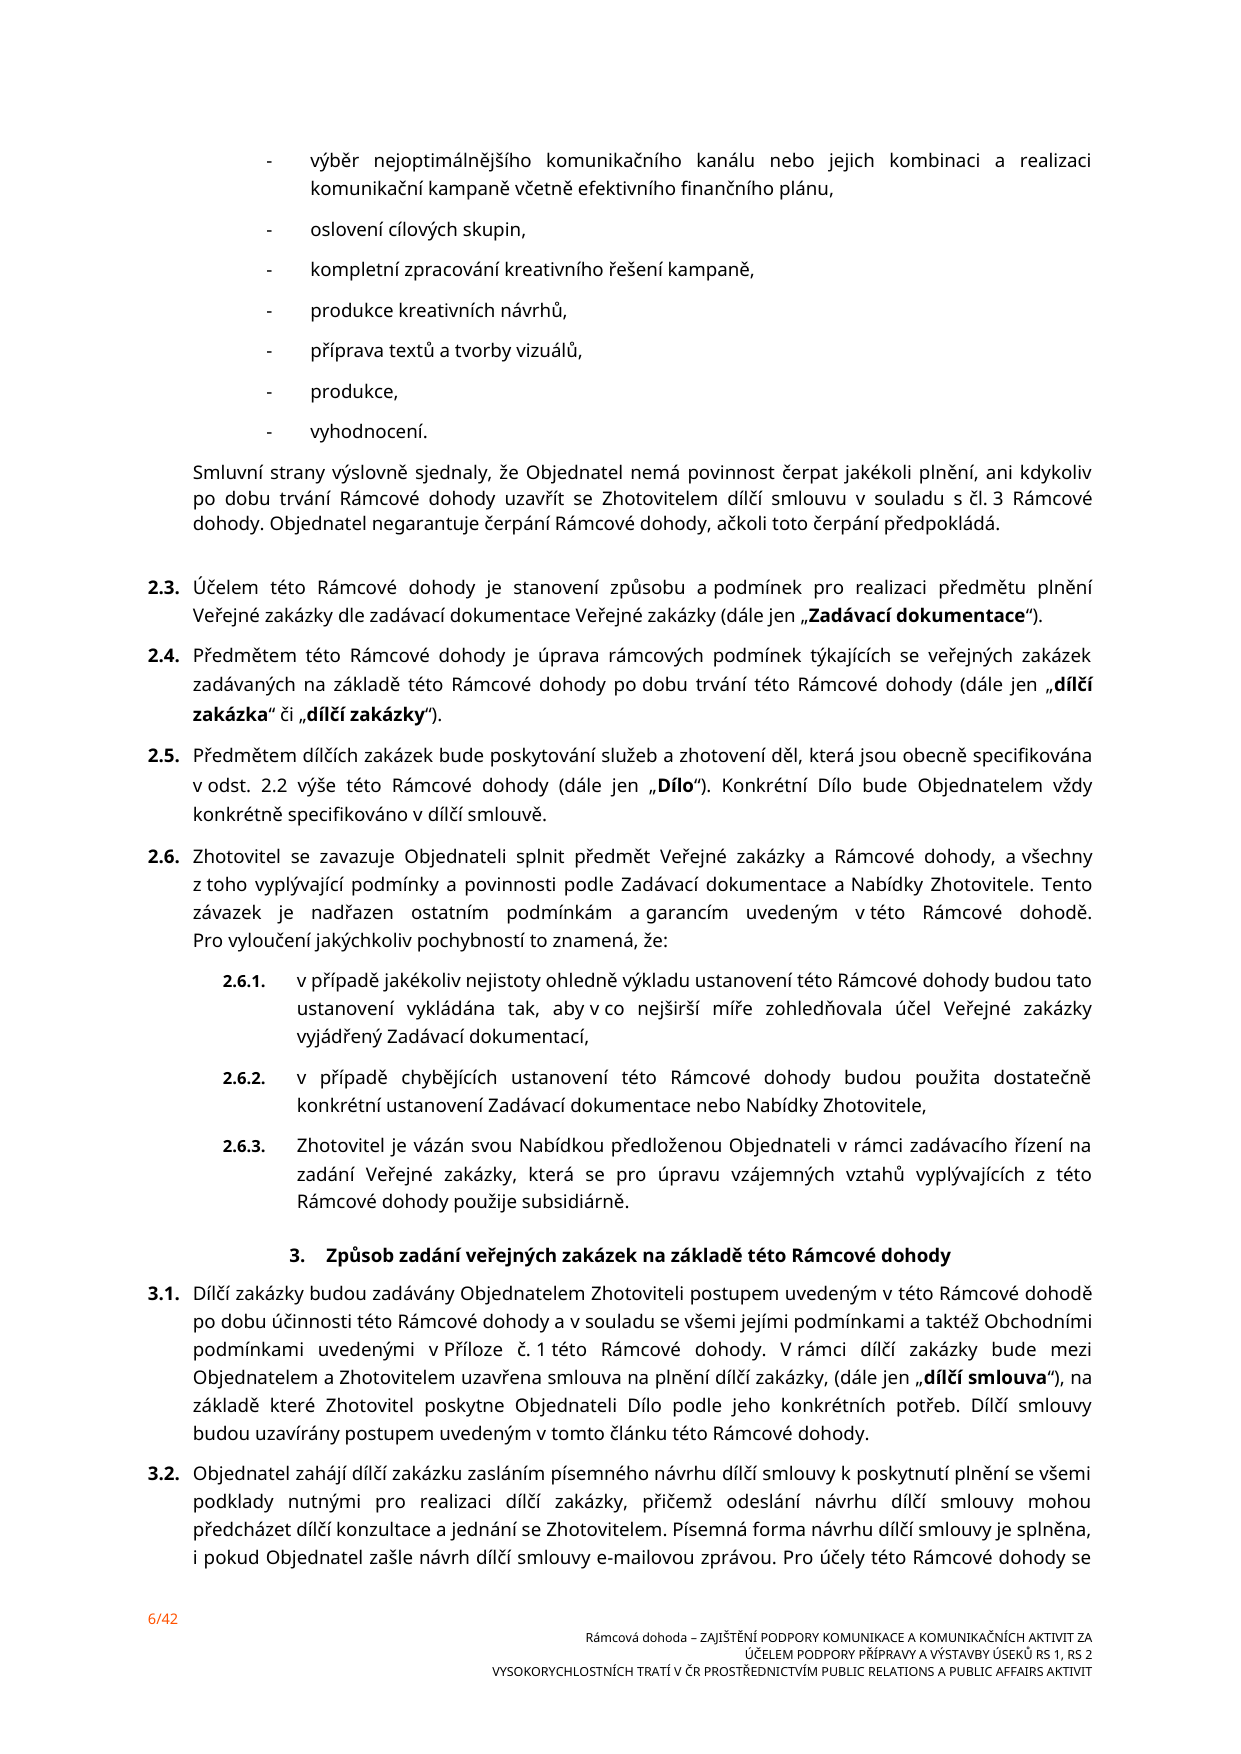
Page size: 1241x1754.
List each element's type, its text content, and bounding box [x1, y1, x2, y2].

list Zhotovitel se zavazuje Objednateli splnit předmět Veřejné zakázky a Rámcové dohody, a všechny z toho vyplývající podmínky a povinnosti podle Zadávací dokumentace a Nabídky Zhotovitele. Tento závazek je nadřazen ostatním podmínkám a garancím uvedeným v této Rámcové dohodě. Pro vyloučení jakýchkoliv pochybností to znamená, že: [148, 843, 1092, 953]
list vyhodnocení. [266, 419, 1092, 444]
list Předmětem této Rámcové dohody je úprava rámcových podmínek týkajících se veřejných zakázek zadávaných na základě této Rámcové dohody po dobu trvání této Rámcové dohody (dále jen „dílčí zakázka“ či „dílčí zakázky“). [148, 642, 1092, 727]
list oslovení cílových skupin, [266, 216, 1092, 242]
subtitle Způsob zadání veřejných zakázek na základě této Rámcové dohody [148, 1242, 1092, 1267]
list Smluvní strany výslovně sjednaly, že Objednatel nemá povinnost čerpat jakékoli plnění, ani kdykoliv po dobu trvání Rámcové dohody uzavřít se Zhotovitelem dílčí smlouvu v souladu s čl. 3 Rámcové dohody. Objednatel negarantuje čerpání Rámcové dohody, ačkoli toto čerpání předpokládá. [193, 459, 1092, 536]
list kompletní zpracování kreativního řešení kampaně, [266, 257, 1092, 282]
list Dílčí zakázky budou zadávány Objednatelem Zhotoviteli postupem uvedeným v této Rámcové dohodě po dobu účinnosti této Rámcové dohody a v souladu se všemi jejími podmínkami a taktéž Obchodními podmínkami uvedenými v Příloze č. 1 této Rámcové dohody. V rámci dílčí zakázky bude mezi Objednatelem a Zhotovitelem uzavřena smlouva na plnění dílčí zakázky, (dále jen „dílčí smlouva“), na základě které Zhotovitel poskytne Objednateli Dílo podle jeho konkrétních potřeb. Dílčí smlouvy budou uzavírány postupem uvedeným v tomto článku této Rámcové dohody. [148, 1280, 1092, 1446]
list Účelem této Rámcové dohody je stanovení způsobu a podmínek pro realizaci předmětu plnění Veřejné zakázky dle zadávací dokumentace Veřejné zakázky (dále jen „Zadávací dokumentace“). [148, 574, 1092, 627]
list v případě jakékoliv nejistoty ohledně výkladu ustanovení této Rámcové dohody budou tato ustanovení vykládána tak, aby v co nejširší míře zohledňovala účel Veřejné zakázky vyjádřený Zadávací dokumentací, [223, 968, 1092, 1049]
list Předmětem dílčích zakázek bude poskytování služeb a zhotovení děl, která jsou obecně specifikována v odst. 2.2 výše této Rámcové dohody (dále jen „Dílo“). Konkrétní Dílo bude Objednatelem vždy konkrétně specifikováno v dílčí smlouvě. [148, 743, 1092, 827]
list výběr nejoptimálnějšího komunikačního kanálu nebo jejich kombinaci a realizaci komunikační kampaně včetně efektivního finančního plánu, [266, 148, 1092, 201]
list příprava textů a tvorby vizuálů, [266, 338, 1092, 363]
list produkce, [266, 378, 1092, 404]
list Zhotovitel je vázán svou Nabídkou předloženou Objednateli v rámci zadávacího řízení na zadání Veřejné zakázky, která se pro úpravu vzájemných vztahů vyplývajících z této Rámcové dohody použije subsidiárně. [223, 1133, 1092, 1214]
list v případě chybějících ustanovení této Rámcové dohody budou použita dostatečně konkrétní ustanovení Zadávací dokumentace nebo Nabídky Zhotovitele, [223, 1064, 1092, 1118]
list produkce kreativních návrhů, [266, 297, 1092, 323]
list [148, 1461, 1092, 1570]
